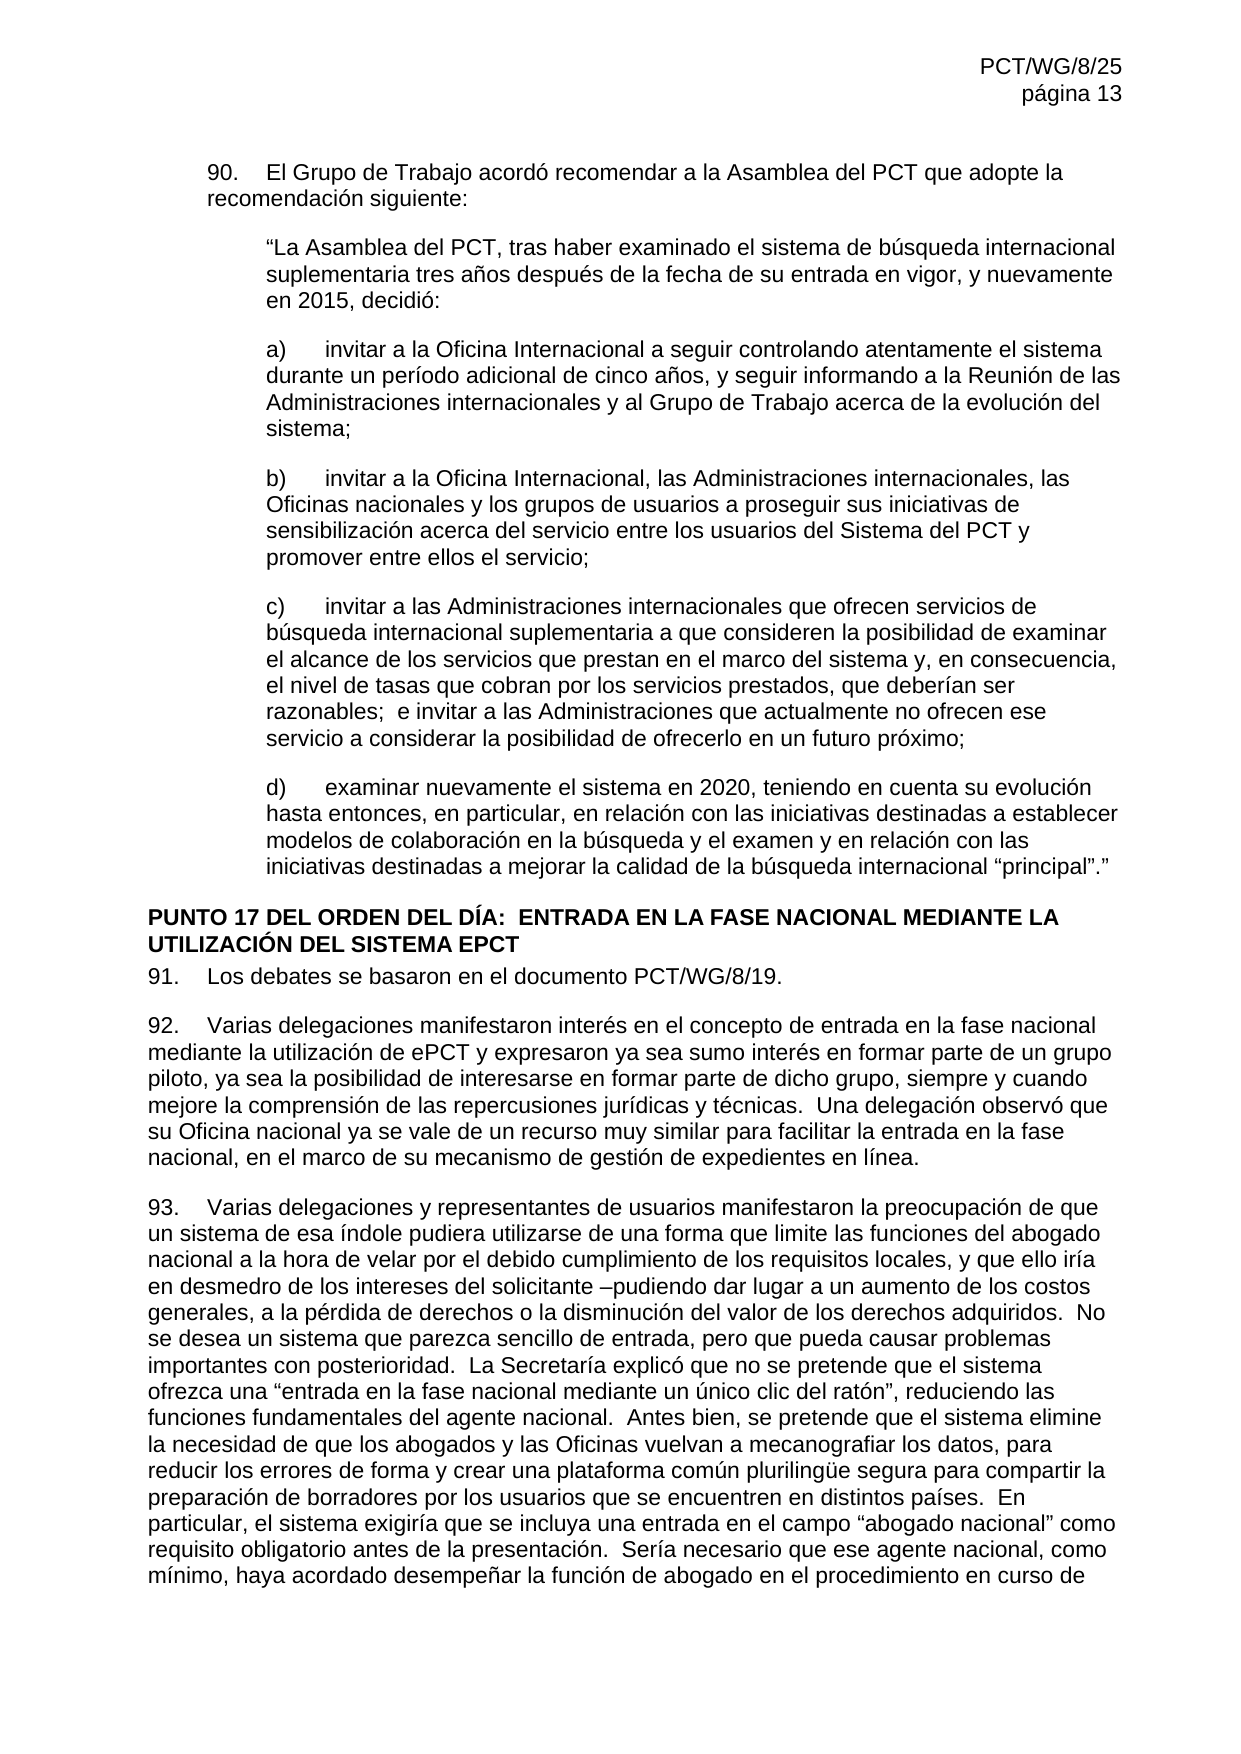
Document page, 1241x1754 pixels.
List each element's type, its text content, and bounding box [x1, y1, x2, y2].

text b) invitar a la Oficina Internacional, las Administraciones internacionales, las Oficinas nacionales y los grupos de usuarios a proseguir sus iniciativas de sensibilización acerca del servicio entre los usuarios del Sistema del PCT y promover entre ellos el servicio; [266, 464, 1122, 570]
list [148, 1193, 1122, 1589]
subtitle PUNTO 17 DEL ORDEN DEL DÍA: Entrada en la fase nacional mediante la utilización del sistema ePCT [148, 904, 1122, 957]
list El Grupo de Trabajo acordó recomendar a la Asamblea del PCT que adopte la recomendación siguiente: [207, 158, 1122, 211]
text d) examinar nuevamente el sistema en 2020, teniendo en cuenta su evolución hasta entonces, en particular, en relación con las iniciativas destinadas a establecer modelos de colaboración en la búsqueda y el examen y en relación con las iniciativas destinadas a mejorar la calidad de la búsqueda internacional “principal”.” [266, 774, 1122, 879]
list Varias delegaciones manifestaron interés en el concepto de entrada en la fase nacional mediante la utilización de ePCT y expresaron ya sea sumo interés en formar parte de un grupo piloto, ya sea la posibilidad de interesarse en formar parte de dicho grupo, siempre y cuando mejore la comprensión de las repercusiones jurídicas y técnicas. Una delegación observó que su Oficina nacional ya se vale de un recurso muy similar para facilitar la entrada en la fase nacional, en el marco de su mecanismo de gestión de expedientes en línea. [148, 1012, 1122, 1171]
list Los debates se basaron en el documento PCT/WG/8/19. [148, 963, 1122, 989]
text a) invitar a la Oficina Internacional a seguir controlando atentamente el sistema durante un período adicional de cinco años, y seguir informando a la Reunión de las Administraciones internacionales y al Grupo de Trabajo acerca de la evolución del sistema; [266, 336, 1122, 442]
text c) invitar a las Administraciones internacionales que ofrecen servicios de búsqueda internacional suplementaria a que consideren la posibilidad de examinar el alcance de los servicios que prestan en el marco del sistema y, en consecuencia, el nivel de tasas que cobran por los servicios prestados, que deberían ser razonables; e invitar a las Administraciones que actualmente no ofrecen ese servicio a considerar la posibilidad de ofrecerlo en un futuro próximo; [266, 593, 1122, 751]
text “La Asamblea del PCT, tras haber examinado el sistema de búsqueda internacional suplementaria tres años después de la fecha de su entrada en vigor, y nuevamente en 2015, decidió: [266, 234, 1122, 313]
